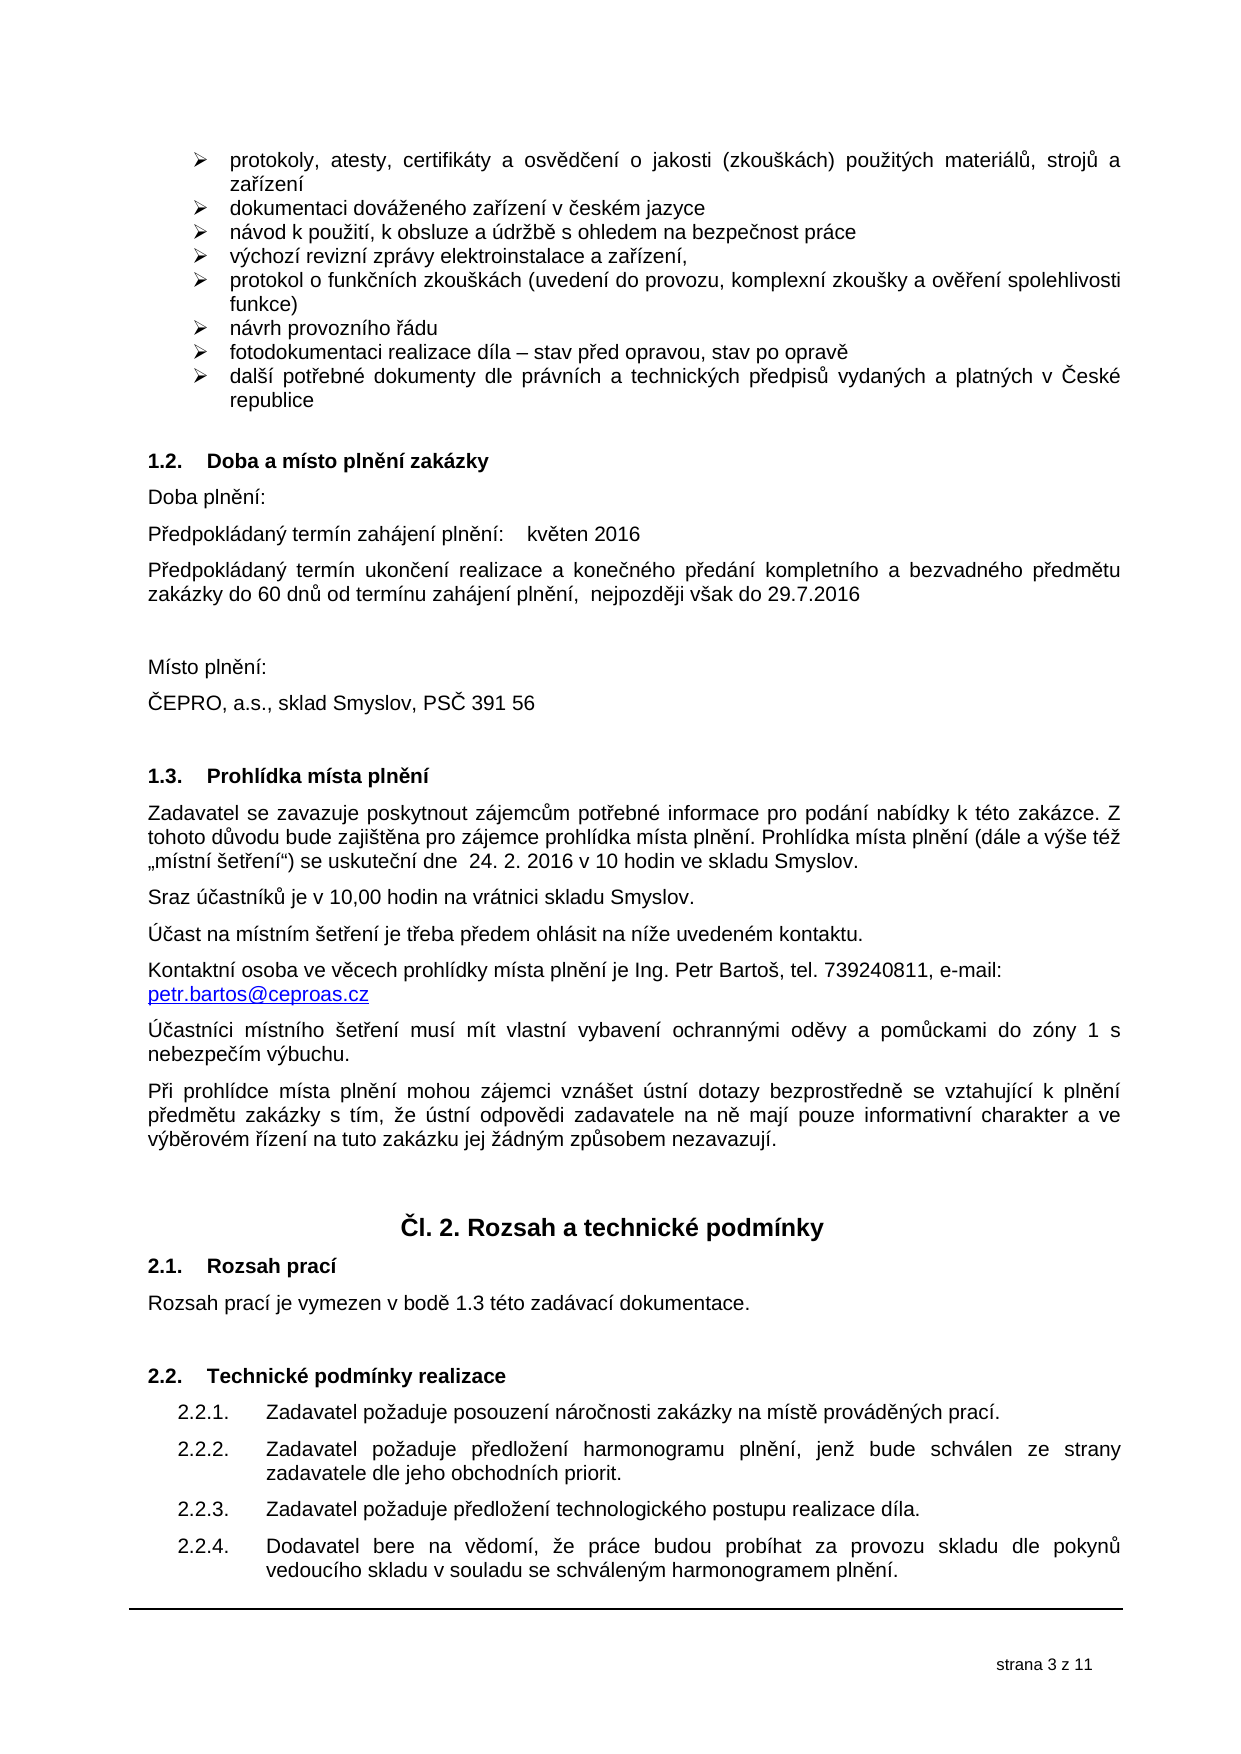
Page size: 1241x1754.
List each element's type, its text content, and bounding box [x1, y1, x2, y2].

text Rozsah prací [148, 1254, 1122, 1278]
text Rozsah prací je vymezen v bodě 1.3 této zadávací dokumentace. [148, 1291, 1122, 1315]
text Předpokládaný termín ukončení realizace a konečného předání kompletního a bezvadného předmětu zakázky do 60 dnů od termínu zahájení plnění, nejpozději však do 29.7.2016 [148, 558, 1122, 606]
text Účast na místním šetření je třeba předem ohlásit na níže uvedeném kontaktu. [148, 921, 1122, 945]
list fotodokumentaci realizace díla – stav před opravou, stav po opravě [192, 340, 1122, 364]
text Doba plnění: [148, 485, 1122, 509]
text Účastníci místního šetření musí mít vlastní vybavení ochrannými oděvy a pomůckami do zóny 1 s nebezpečím výbuchu. [148, 1018, 1122, 1066]
list návrh provozního řádu [192, 316, 1122, 340]
text Technické podmínky realizace [148, 1364, 1122, 1388]
text Dodavatel bere na vědomí, že práce budou probíhat za provozu skladu dle pokynů vedoucího skladu v souladu se schváleným harmonogramem plnění. [177, 1533, 1122, 1581]
text Místo plnění: [148, 655, 1122, 679]
list výchozí revizní zprávy elektroinstalace a zařízení, [192, 244, 1122, 268]
text Zadavatel požaduje předložení harmonogramu plnění, jenž bude schválen ze strany zadavatele dle jeho obchodních priorit. [177, 1437, 1122, 1484]
text Doba a místo plnění zakázky [148, 448, 1122, 472]
text Sraz účastníků je v 10,00 hodin na vrátnici skladu Smyslov. [148, 885, 1122, 909]
text Předpokládaný termín zahájení plnění: květen 2016 [148, 521, 1122, 545]
text Kontaktní osoba ve věcech prohlídky místa plnění je Ing. Petr Bartoš, tel. 739240811, e-mail: petr.bartos@ceproas.cz [148, 958, 1122, 1006]
text Zadavatel požaduje předložení technologického postupu realizace díla. [177, 1497, 1122, 1521]
list protokol o funkčních zkouškách (uvedení do provozu, komplexní zkoušky a ověření spolehlivosti funkce) [192, 268, 1122, 316]
list protokoly, atesty, certifikáty a osvědčení o jakosti (zkouškách) použitých materiálů, strojů a zařízení [192, 148, 1122, 196]
text Rozsah a technické podmínky [102, 1213, 1122, 1242]
text Při prohlídce místa plnění mohou zájemci vznášet ústní dotazy bezprostředně se vztahující k plnění předmětu zakázky s tím, že ústní odpovědi zadavatele na ně mají pouze informativní charakter a ve výběrovém řízení na tuto zakázku jej žádným způsobem nezavazují. [148, 1079, 1122, 1151]
list návod k použití, k obsluze a údržbě s ohledem na bezpečnost práce [192, 220, 1122, 244]
list dokumentaci dováženého zařízení v českém jazyce [192, 196, 1122, 220]
text ČEPRO, a.s., sklad Smyslov, PSČ 391 56 [148, 691, 1122, 715]
list další potřebné dokumenty dle právních a technických předpisů vydaných a platných v České republice [192, 364, 1122, 412]
text Zadavatel se zavazuje poskytnout zájemcům potřebné informace pro podání nabídky k této zakázce. Z tohoto důvodu bude zajištěna pro zájemce prohlídka místa plnění. Prohlídka místa plnění (dále a výše též „místní šetření“) se uskuteční dne 24. 2. 2016 v 10 hodin ve skladu Smyslov. [148, 801, 1122, 872]
text Zadavatel požaduje posouzení náročnosti zakázky na místě prováděných prací. [177, 1400, 1122, 1424]
text Prohlídka místa plnění [148, 764, 1122, 788]
